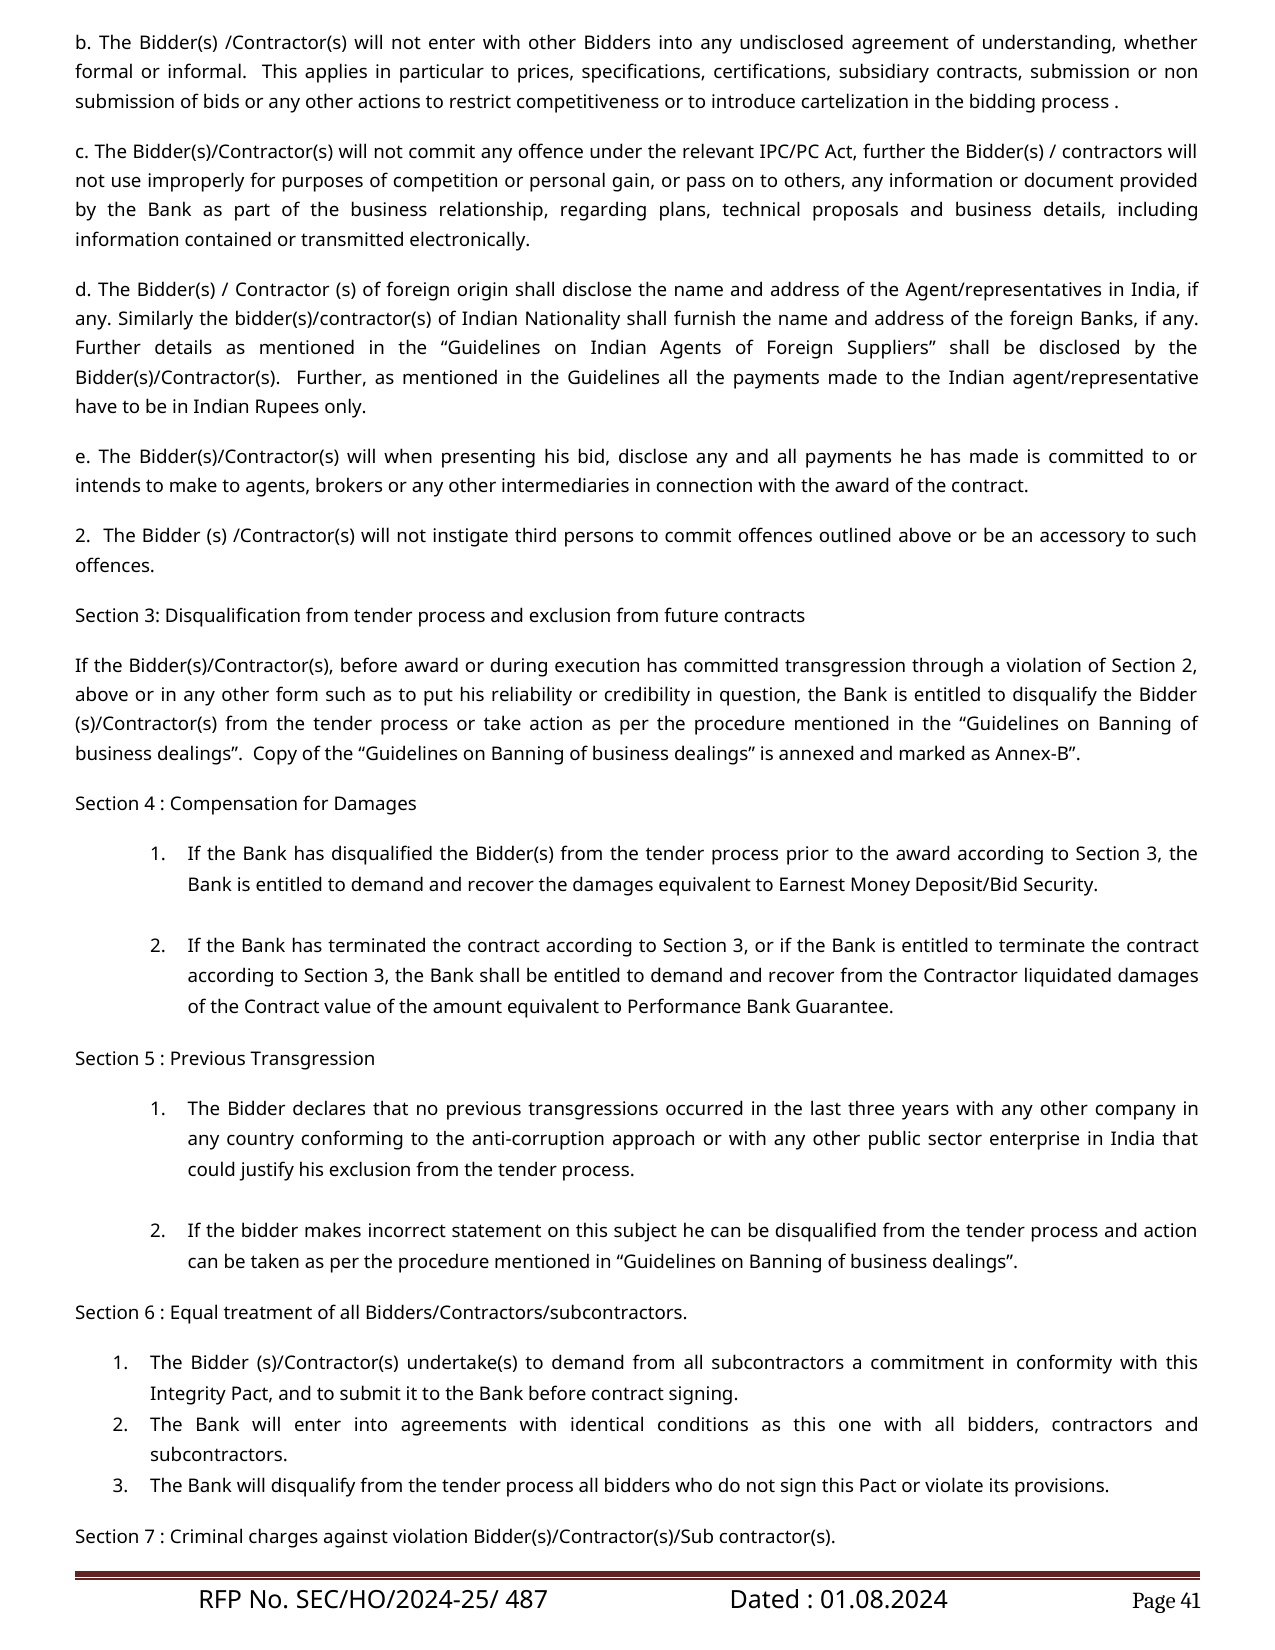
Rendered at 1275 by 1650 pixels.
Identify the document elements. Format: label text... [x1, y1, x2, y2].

list The Bidder declares that no previous transgressions occurred in the last three years with any other company in any country conforming to the anti-corruption approach or with any other public sector enterprise in India that could justify his exclusion from the tender process. [150, 1095, 1200, 1182]
text Section 4 : Compensation for Damages [75, 790, 1200, 816]
text Section 6 : Equal treatment of all Bidders/Contractors/subcontractors. [75, 1299, 1200, 1325]
list The Bank will disqualify from the tender process all bidders who do not sign this Pact or violate its provisions. [112, 1472, 1200, 1498]
list The Bank will enter into agreements with identical conditions as this one with all bidders, contractors and subcontractors. [112, 1411, 1200, 1467]
text If the Bidder(s)/Contractor(s), before award or during execution has committed transgression through a violation of Section 2, above or in any other form such as to put his reliability or credibility in question, the Bank is entitled to disqualify the Bidder (s)/Contractor(s) from the tender process or take action as per the procedure mentioned in the “Guidelines on Banning of business dealings”. Copy of the “Guidelines on Banning of business dealings” is annexed and marked as Annex-B”. [75, 652, 1200, 766]
list If the Bank has terminated the contract according to Section 3, or if the Bank is entitled to terminate the contract according to Section 3, the Bank shall be entitled to demand and recover from the Contractor liquidated damages of the Contract value of the amount equivalent to Performance Bank Guarantee. [150, 932, 1200, 1019]
text e. The Bidder(s)/Contractor(s) will when presenting his bid, disclose any and all payments he has made is committed to or intends to make to agents, brokers or any other intermediaries in connection with the award of the contract. [75, 443, 1200, 498]
text b. The Bidder(s) /Contractor(s) will not enter with other Bidders into any undisclosed agreement of understanding, whether formal or informal. This applies in particular to prices, specifications, certifications, subsidiary contracts, submission or non submission of bids or any other actions to restrict competitiveness or to introduce cartelization in the bidding process . [75, 29, 1200, 114]
list If the Bank has disqualified the Bidder(s) from the tender process prior to the award according to Section 3, the Bank is entitled to demand and recover the damages equivalent to Earnest Money Deposit/Bid Security. [150, 840, 1200, 896]
text 2. The Bidder (s) /Contractor(s) will not instigate third persons to commit offences outlined above or be an accessory to such offences. [75, 523, 1200, 577]
text d. The Bidder(s) / Contractor (s) of foreign origin shall disclose the name and address of the Agent/representatives in India, if any. Similarly the bidder(s)/contractor(s) of Indian Nationality shall furnish the name and address of the foreign Banks, if any. Further details as mentioned in the “Guidelines on Indian Agents of Foreign Suppliers” shall be disclosed by the Bidder(s)/Contractor(s). Further, as mentioned in the Guidelines all the payments made to the Indian agent/representative have to be in Indian Rupees only. [75, 276, 1200, 419]
text Section 5 : Previous Transgression [75, 1045, 1200, 1070]
text Section 7 : Criminal charges against violation Bidder(s)/Contractor(s)/Sub contractor(s). [75, 1523, 1200, 1549]
text c. The Bidder(s)/Contractor(s) will not commit any offence under the relevant IPC/PC Act, further the Bidder(s) / contractors will not use improperly for purposes of competition or personal gain, or pass on to others, any information or document provided by the Bank as part of the business relationship, regarding plans, technical proposals and business details, including information contained or transmitted electronically. [75, 138, 1200, 252]
list The Bidder (s)/Contractor(s) undertake(s) to demand from all subcontractors a commitment in conformity with this Integrity Pact, and to submit it to the Bank before contract signing. [112, 1349, 1200, 1406]
list If the bidder makes incorrect statement on this subject he can be disqualified from the tender process and action can be taken as per the procedure mentioned in “Guidelines on Banning of business dealings”. [150, 1217, 1200, 1273]
text Section 3: Disqualification from tender process and exclusion from future contracts [75, 602, 1200, 628]
